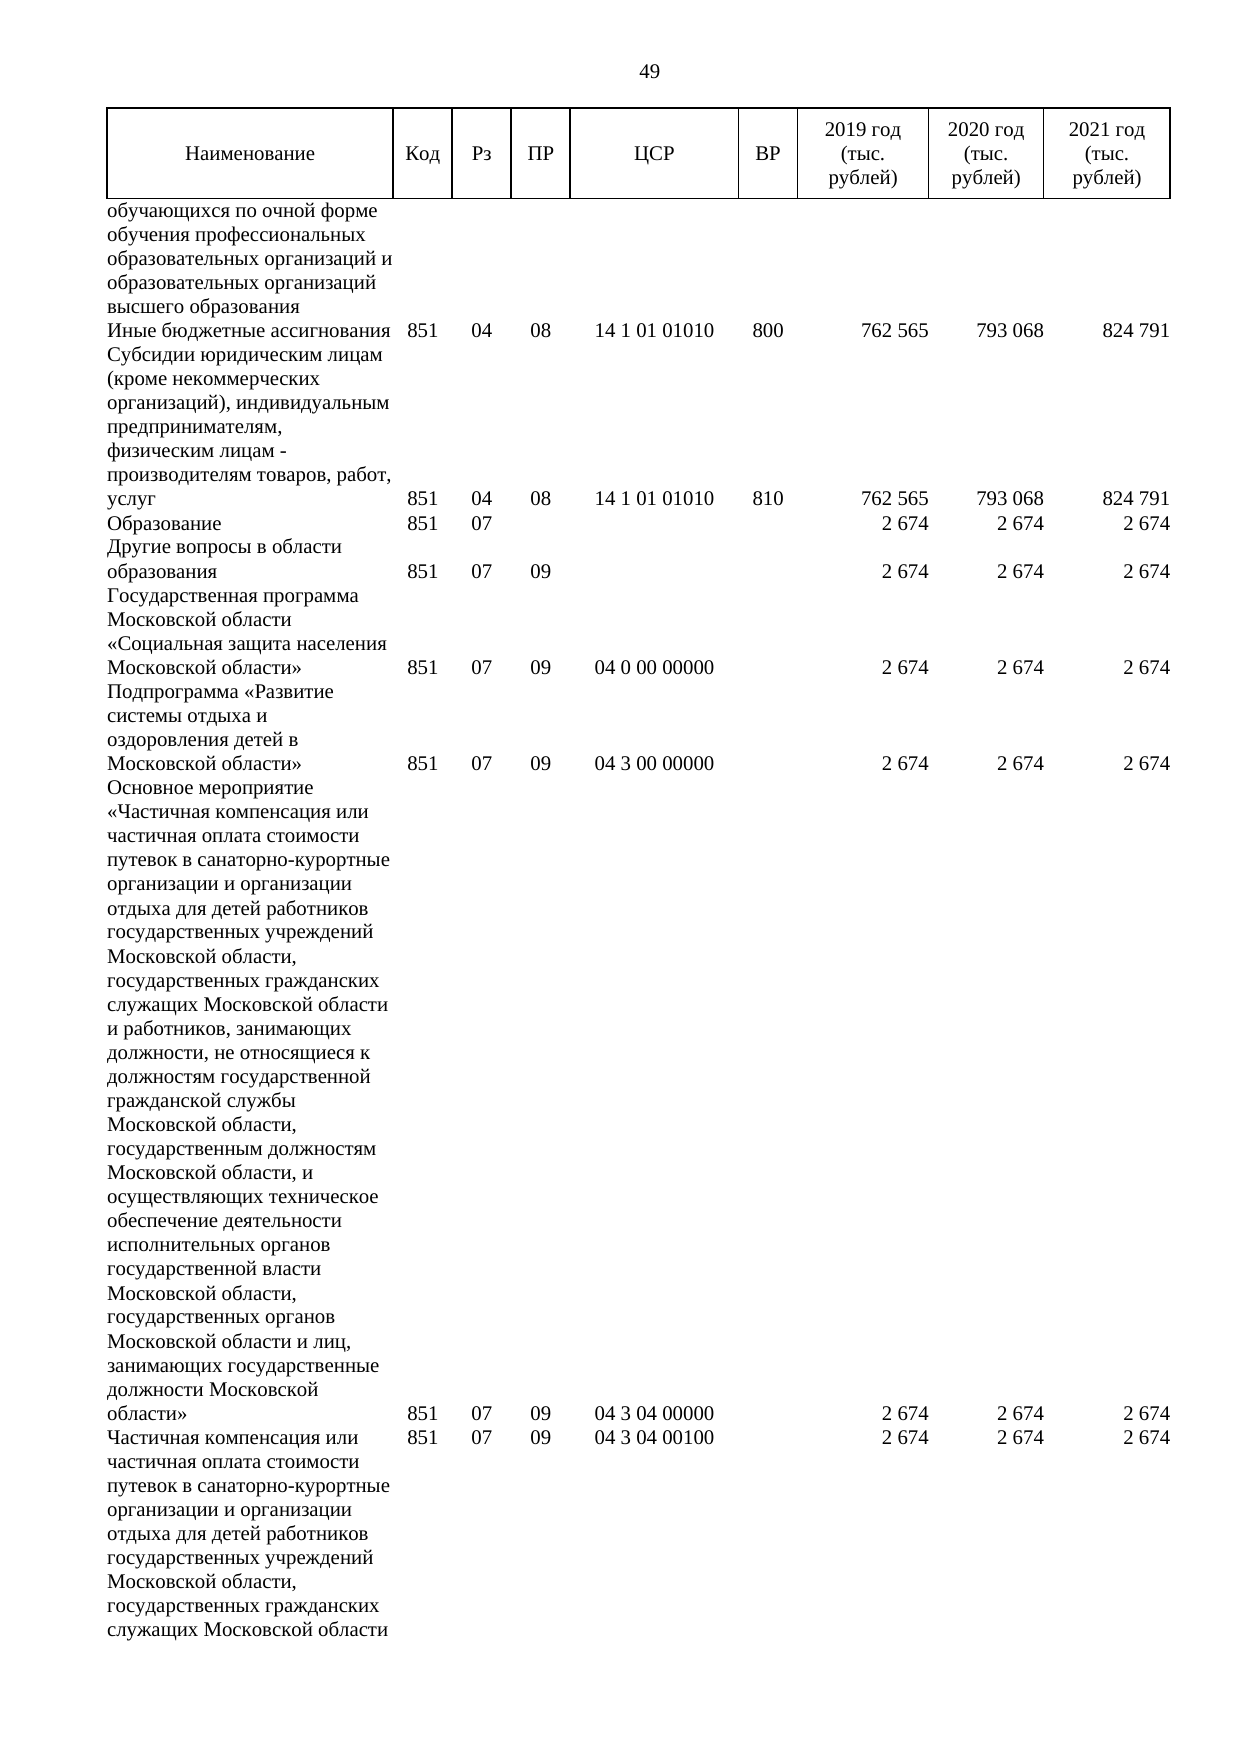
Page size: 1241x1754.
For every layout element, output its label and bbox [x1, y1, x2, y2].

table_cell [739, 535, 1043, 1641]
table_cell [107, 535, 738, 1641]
table_header [1044, 109, 1169, 198]
table_header [929, 109, 1043, 198]
table_header [739, 109, 797, 198]
table_header [453, 109, 510, 198]
table_header [798, 109, 928, 198]
table_header [394, 109, 451, 198]
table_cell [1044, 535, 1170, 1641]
table_header [571, 109, 738, 198]
table_header [512, 109, 569, 198]
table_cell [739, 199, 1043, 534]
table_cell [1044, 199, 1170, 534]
table_header [108, 109, 392, 198]
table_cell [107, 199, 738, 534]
